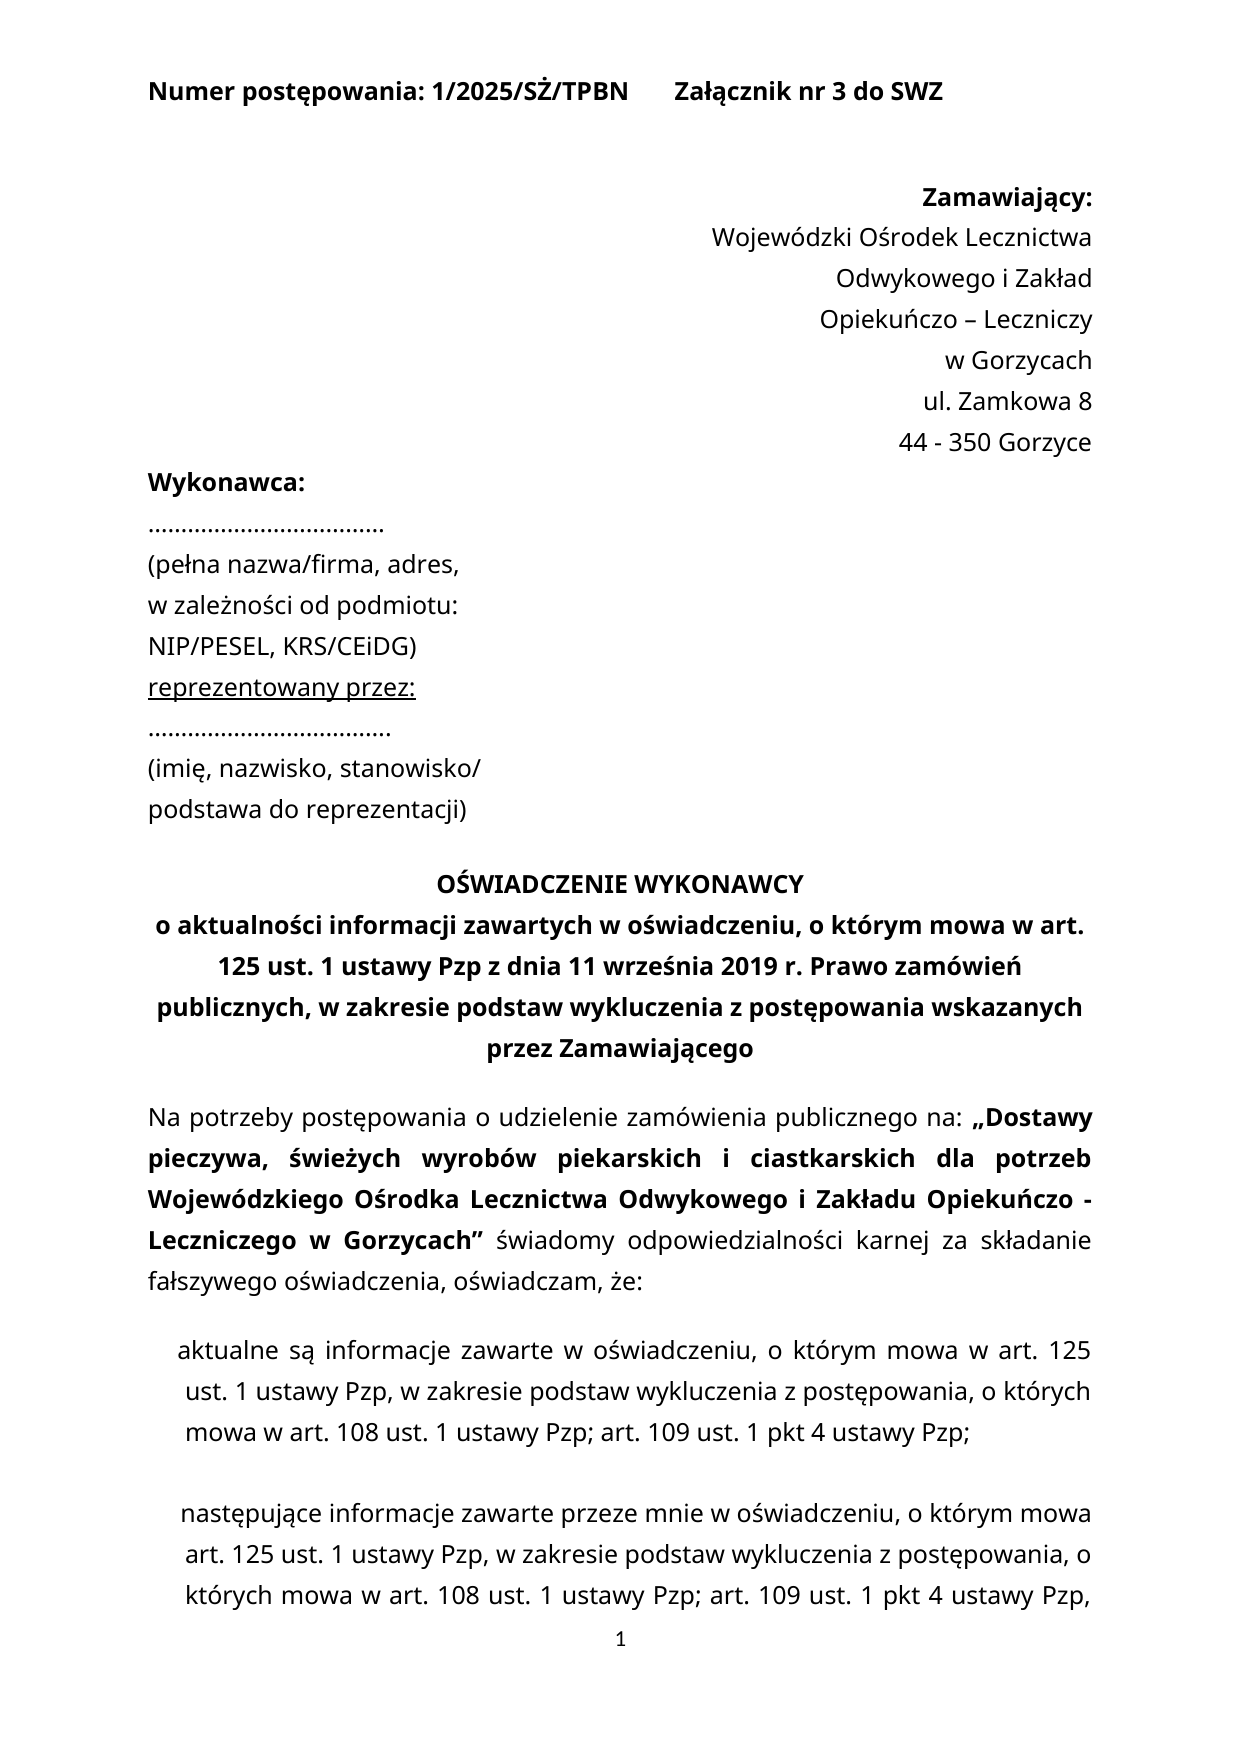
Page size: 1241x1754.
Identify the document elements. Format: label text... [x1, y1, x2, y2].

text reprezentowany przez: [148, 669, 1093, 703]
text (pełna nazwa/firma, adres, [148, 547, 1093, 581]
text podstawa do reprezentacji) [148, 792, 1093, 826]
text Wojewódzki Ośrodek Lecznictwa [148, 220, 1093, 254]
text Zamawiający: [147, 179, 1093, 213]
text Opiekuńczo – Leczniczy [148, 302, 1093, 336]
text (imię, nazwisko, stanowisko/ [148, 751, 1093, 785]
text Na potrzeby postępowania o udzielenie zamówienia publicznego na: „Dostawy pieczywa, świeżych wyrobów piekarskich i ciastkarskich dla potrzeb Wojewódzkiego Ośrodka Lecznictwa Odwykowego i Zakładu Opiekuńczo - Leczniczego w Gorzycach” świadomy odpowiedzialności karnej za składanie fałszywego oświadczenia, oświadczam, że: [148, 1100, 1093, 1297]
text w Gorzycach [148, 342, 1093, 377]
text Wykonawca: [148, 465, 1093, 499]
text 44 - 350 Gorzyce [148, 424, 1093, 458]
text ul. Zamkowa 8 [148, 383, 1093, 417]
text o aktualności informacji zawartych w oświadczeniu, o którym mowa w art. 125 ust. 1 ustawy Pzp z dnia 11 września 2019 r. Prawo zamówień publicznych, w zakresie podstaw wykluczenia z postępowania wskazanych przez Zamawiającego [148, 908, 1093, 1064]
text OŚWIADCZENIE WYKONAWCY [148, 867, 1093, 901]
text ………………………………. [148, 710, 1093, 744]
text aktualne są informacje zawarte w oświadczeniu, o którym mowa w art. 125 ust. 1 ustawy Pzp, w zakresie podstaw wykluczenia z postępowania, o których mowa w art. 108 ust. 1 ustawy Pzp; art. 109 ust. 1 pkt 4 ustawy Pzp; [148, 1333, 1093, 1448]
text w zależności od podmiotu: [148, 587, 1093, 622]
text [148, 1496, 1093, 1612]
text NIP/PESEL, KRS/CEiDG) [148, 628, 1093, 662]
text Odwykowego i Zakład [148, 261, 1093, 295]
text ……………………………… [148, 506, 1093, 540]
